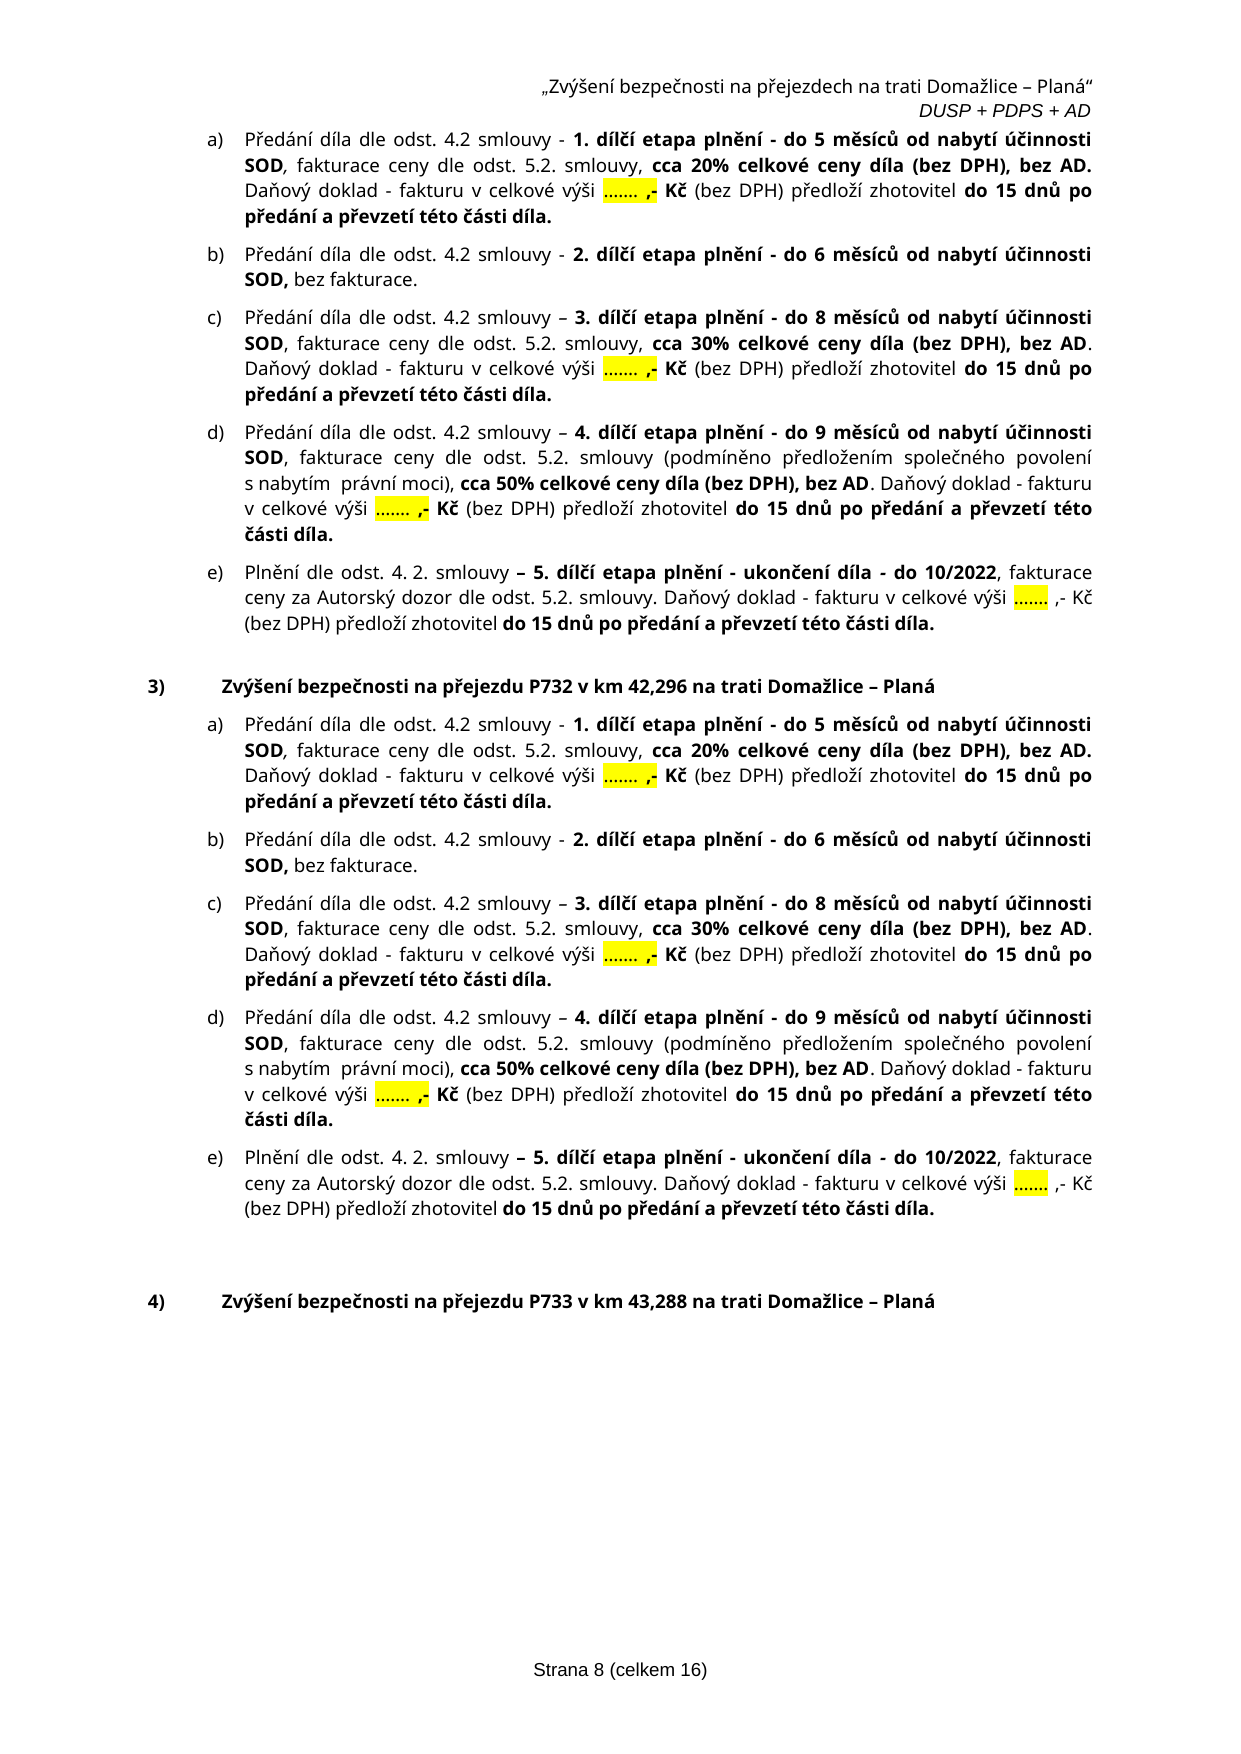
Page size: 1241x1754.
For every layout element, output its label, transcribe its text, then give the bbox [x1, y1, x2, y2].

subtitle Předání díla dle odst. 4.2 smlouvy – 3. dílčí etapa plnění - do 8 měsíců od nabytí účinnosti SOD, fakturace ceny dle odst. 5.2. smlouvy, cca 30% celkové ceny díla (bez DPH), bez AD. Daňový doklad - fakturu v celkové výši ……. ,- Kč (bez DPH) předloží zhotovitel do 15 dnů po předání a převzetí této části díla. [207, 890, 1092, 992]
subtitle Předání díla dle odst. 4.2 smlouvy – 4. dílčí etapa plnění - do 9 měsíců od nabytí účinnosti SOD, fakturace ceny dle odst. 5.2. smlouvy (podmíněno předložením společného povolení s nabytím právní moci), cca 50% celkové ceny díla (bez DPH), bez AD. Daňový doklad - fakturu v celkové výši ……. ,- Kč (bez DPH) předloží zhotovitel do 15 dnů po předání a převzetí této části díla. [207, 1004, 1092, 1132]
text 4) Zvýšení bezpečnosti na přejezdu P733 v km 43,288 na trati Domažlice – Planá [148, 1288, 1092, 1313]
subtitle Předání díla dle odst. 4.2 smlouvy - 2. dílčí etapa plnění - do 6 měsíců od nabytí účinnosti SOD, bez fakturace. [207, 826, 1092, 877]
subtitle Předání díla dle odst. 4.2 smlouvy - 2. dílčí etapa plnění - do 6 měsíců od nabytí účinnosti SOD, bez fakturace. [207, 241, 1092, 292]
text 3) Zvýšení bezpečnosti na přejezdu P732 v km 42,296 na trati Domažlice – Planá [148, 674, 1092, 699]
subtitle Předání díla dle odst. 4.2 smlouvy - 1. dílčí etapa plnění - do 5 měsíců od nabytí účinnosti SOD, fakturace ceny dle odst. 5.2. smlouvy, cca 20% celkové ceny díla (bez DPH), bez AD. Daňový doklad - fakturu v celkové výši ……. ,- Kč (bez DPH) předloží zhotovitel do 15 dnů po předání a převzetí této části díla. [207, 712, 1092, 814]
subtitle Plnění dle odst. 4. 2. smlouvy – 5. dílčí etapa plnění - ukončení díla - do 10/2022, fakturace ceny za Autorský dozor dle odst. 5.2. smlouvy. Daňový doklad - fakturu v celkové výši ……. ,- Kč (bez DPH) předloží zhotovitel do 15 dnů po předání a převzetí této části díla. [207, 559, 1092, 636]
subtitle Plnění dle odst. 4. 2. smlouvy – 5. dílčí etapa plnění - ukončení díla - do 10/2022, fakturace ceny za Autorský dozor dle odst. 5.2. smlouvy. Daňový doklad - fakturu v celkové výši ……. ,- Kč (bez DPH) předloží zhotovitel do 15 dnů po předání a převzetí této části díla. [207, 1144, 1092, 1221]
subtitle Předání díla dle odst. 4.2 smlouvy – 3. dílčí etapa plnění - do 8 měsíců od nabytí účinnosti SOD, fakturace ceny dle odst. 5.2. smlouvy, cca 30% celkové ceny díla (bez DPH), bez AD. Daňový doklad - fakturu v celkové výši ……. ,- Kč (bez DPH) předloží zhotovitel do 15 dnů po předání a převzetí této části díla. [207, 304, 1092, 407]
subtitle Předání díla dle odst. 4.2 smlouvy – 4. dílčí etapa plnění - do 9 měsíců od nabytí účinnosti SOD, fakturace ceny dle odst. 5.2. smlouvy (podmíněno předložením společného povolení s nabytím právní moci), cca 50% celkové ceny díla (bez DPH), bez AD. Daňový doklad - fakturu v celkové výši ……. ,- Kč (bez DPH) předloží zhotovitel do 15 dnů po předání a převzetí této části díla. [207, 419, 1092, 547]
subtitle Předání díla dle odst. 4.2 smlouvy - 1. dílčí etapa plnění - do 5 měsíců od nabytí účinnosti SOD, fakturace ceny dle odst. 5.2. smlouvy, cca 20% celkové ceny díla (bez DPH), bez AD. Daňový doklad - fakturu v celkové výši ……. ,- Kč (bez DPH) předloží zhotovitel do 15 dnů po předání a převzetí této části díla. [207, 126, 1092, 228]
